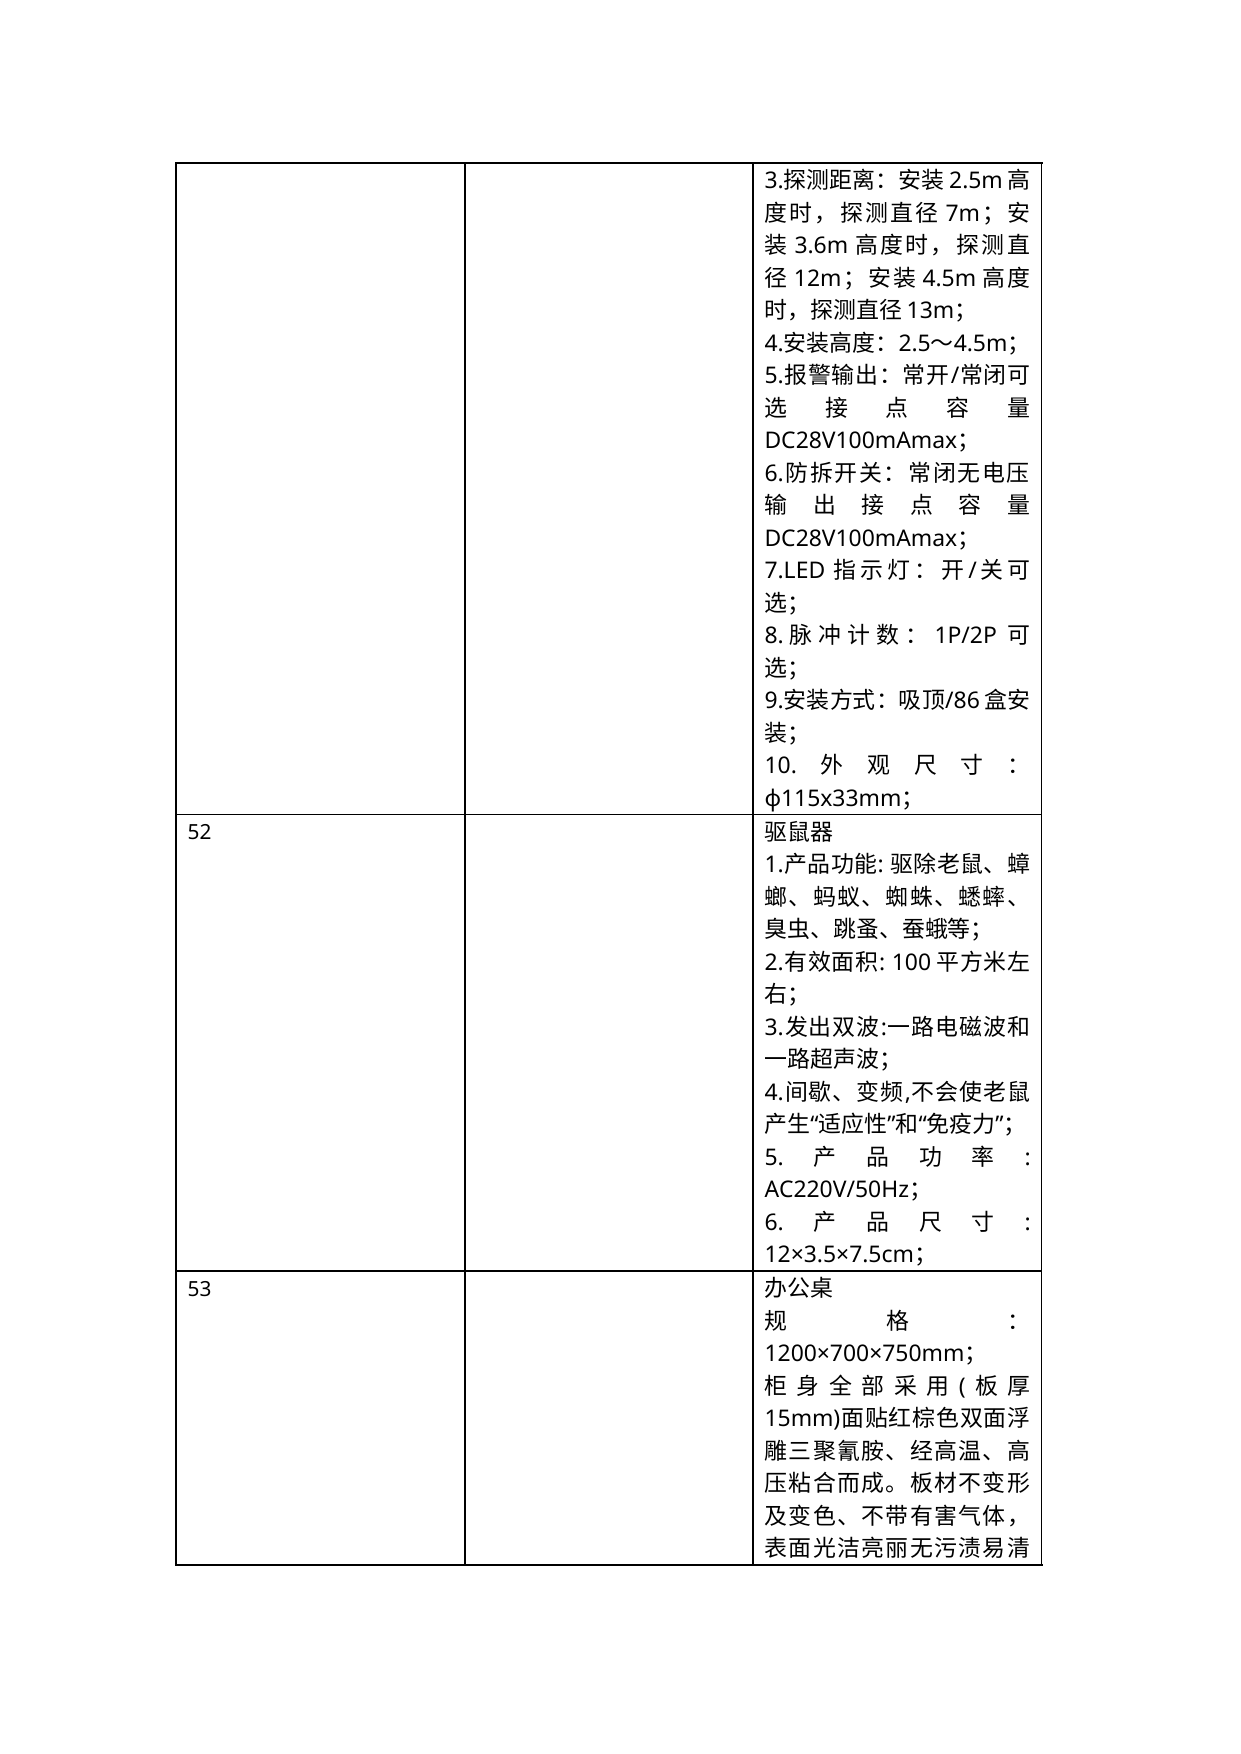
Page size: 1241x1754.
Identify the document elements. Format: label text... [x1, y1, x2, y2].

table_cell 53 [177, 1272, 464, 1564]
table_cell [466, 1272, 752, 1564]
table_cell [754, 1272, 1041, 1564]
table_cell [754, 164, 1041, 813]
table_cell [466, 815, 752, 1270]
table_cell 52 [177, 815, 464, 1270]
table_cell [466, 164, 752, 813]
table_cell 51 [177, 164, 464, 813]
table_cell 驱鼠器 1.产品功能: 驱除老鼠、蟑螂、蚂蚁、蜘蛛、蟋蟀、臭虫、跳蚤、蚕蛾等； 2.有效面积: 100平方米左右； 3.发出双波:一路电磁波和一路超声波； 4.间歇、变频,不会使老鼠产生“适应性”和“免疫力”； 5.产品功率: AC220V/50Hz； 6.产品尺寸: 12×3.5×7.5cm； [754, 815, 1041, 1270]
